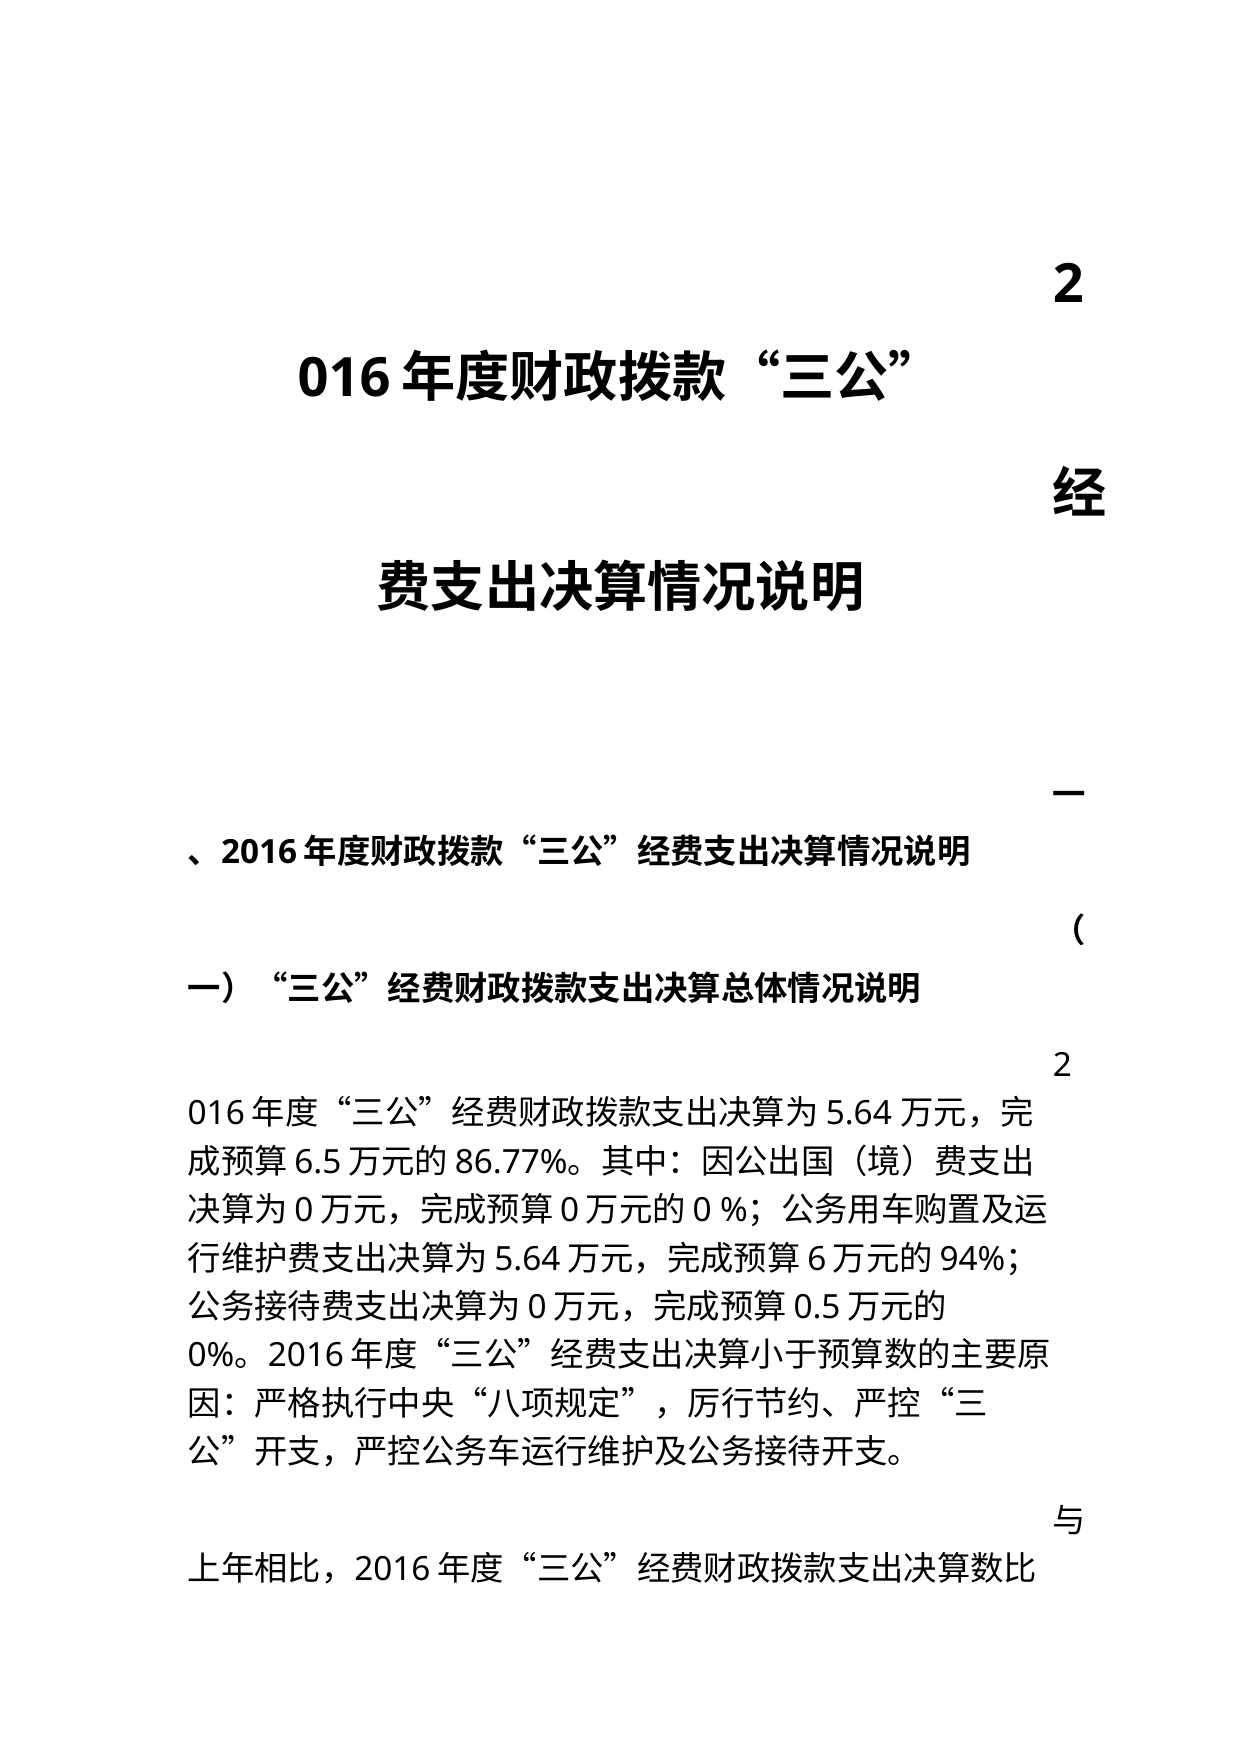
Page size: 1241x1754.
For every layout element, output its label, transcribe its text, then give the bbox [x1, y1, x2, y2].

text 2016年度“三公”经费财政拨款支出决算为 5.64 万元，完成预算6.5万元的86.77%。其中：因公出国（境）费支出决算为0万元，完成预算0万元的0 %；公务用车购置及运行维护费支出决算为5.64万元，完成预算6万元的94%；公务接待费支出决算为0万元，完成预算0.5万元的 0%。2016年度“三公”经费支出决算小于预算数的主要原因：严格执行中央“八项规定”，厉行节约、严控“三公”开支，严控公务车运行维护及公务接待开支。 [187, 1041, 1053, 1473]
text 一、2016年度财政拨款“三公”经费支出决算情况说明 [187, 767, 1053, 874]
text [187, 1494, 1053, 1591]
text 2016年度财政拨款“三公” [187, 244, 1053, 413]
text 经费支出决算情况说明 [187, 449, 1053, 622]
text （一）“三公”经费财政拨款支出决算总体情况说明 [187, 904, 1053, 1010]
